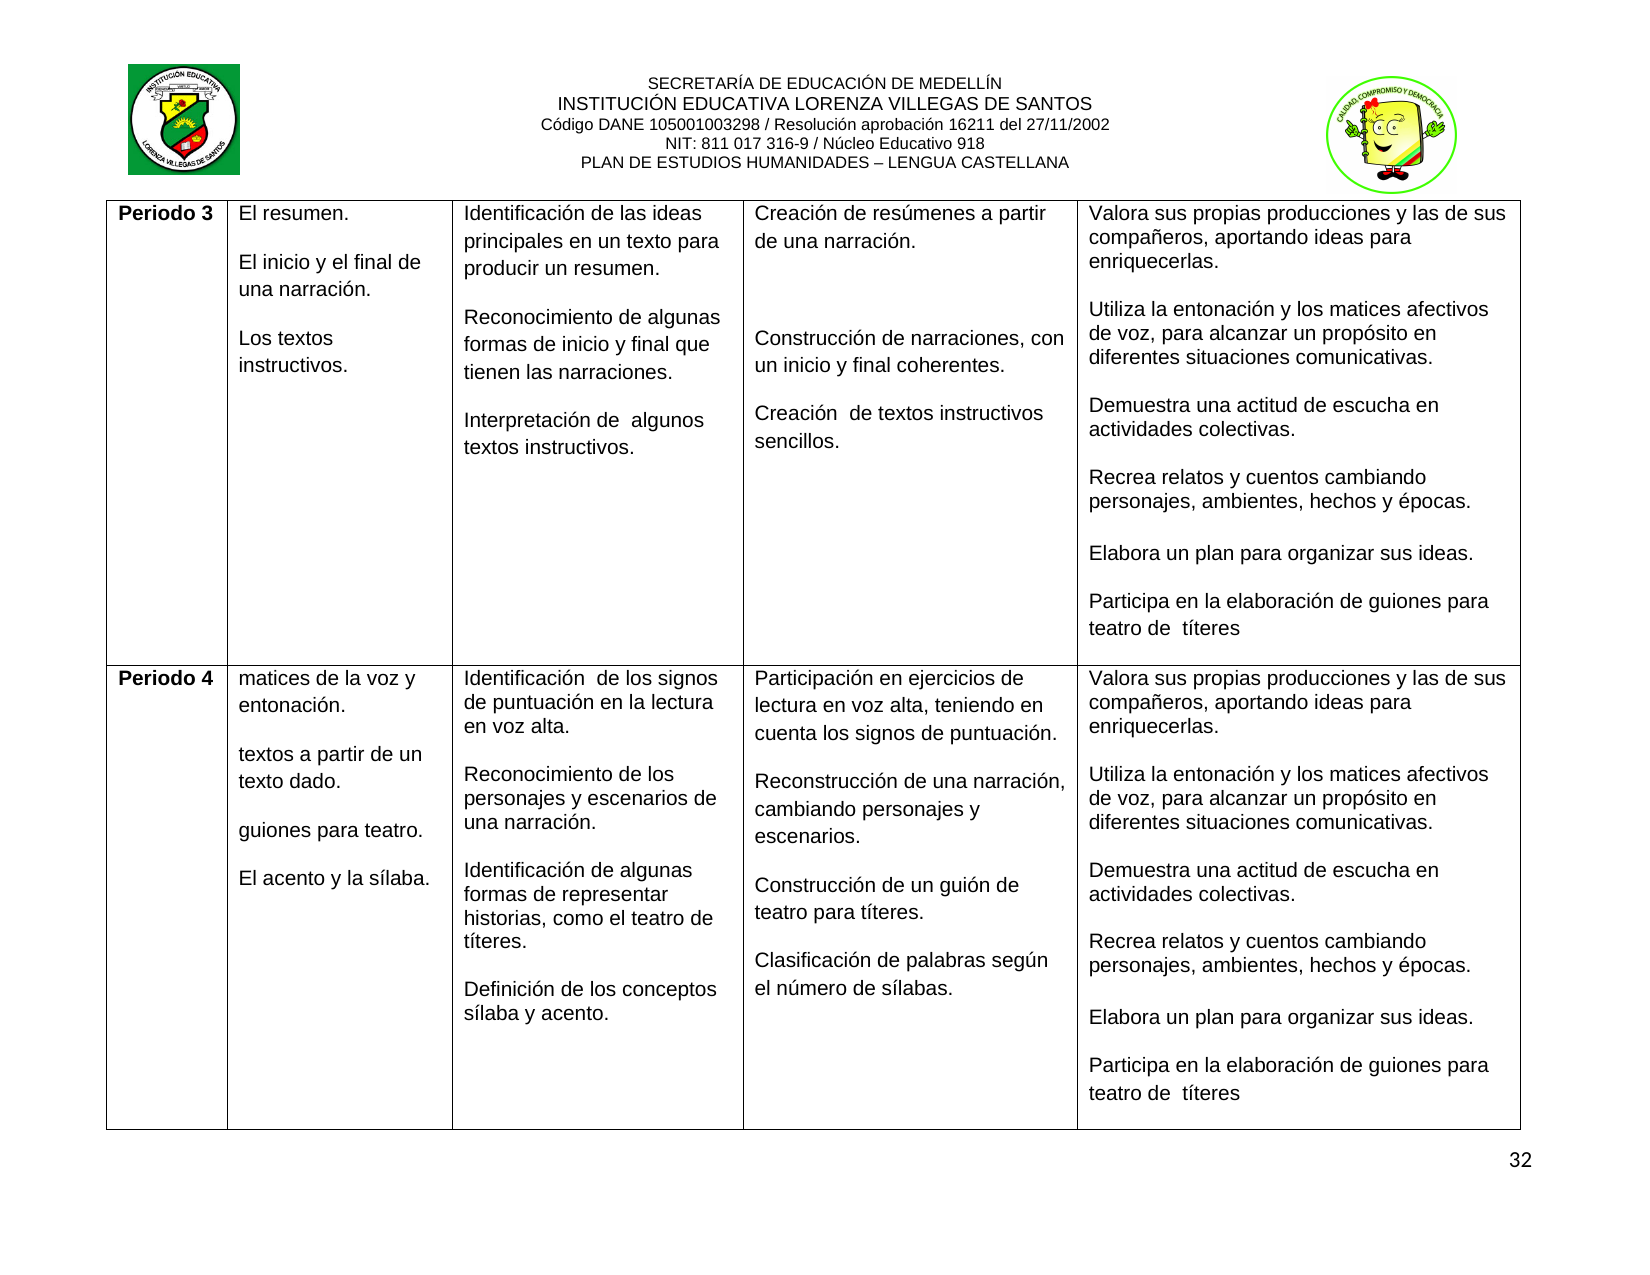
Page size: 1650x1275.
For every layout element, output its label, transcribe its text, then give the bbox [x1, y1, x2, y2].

table_cell El resumen. El inicio y el final de una narración. Los textos instructivos. [228, 201, 452, 665]
picture [1326, 76, 1457, 194]
table_cell Periodo 3 [107, 201, 227, 665]
table_cell Identificación de los signos de puntuación en la lectura en voz alta. Reconocimiento de los personajes y escenarios de una narración. Identificación de algunas formas de representar historias, como el teatro de títeres. Definición de los conceptos sílaba y acento. [453, 666, 743, 1129]
table_cell Creación de resúmenes a partir de una narración. Construcción de narraciones, con un inicio y final coherentes. Creación de textos instructivos sencillos. [744, 201, 1077, 665]
picture [128, 64, 240, 175]
table_cell matices de la voz y entonación. textos a partir de un texto dado. guiones para teatro. El acento y la sílaba. [228, 666, 452, 1129]
table_cell Periodo 4 [107, 666, 227, 1129]
table_cell Identificación de las ideas principales en un texto para producir un resumen. Reconocimiento de algunas formas de inicio y final que tienen las narraciones. Interpretación de algunos textos instructivos. [453, 201, 743, 665]
table_cell Participación en ejercicios de lectura en voz alta, teniendo en cuenta los signos de puntuación. Reconstrucción de una narración, cambiando personajes y escenarios. Construcción de un guión de teatro para títeres. Clasificación de palabras según el número de sílabas. [744, 666, 1077, 1129]
